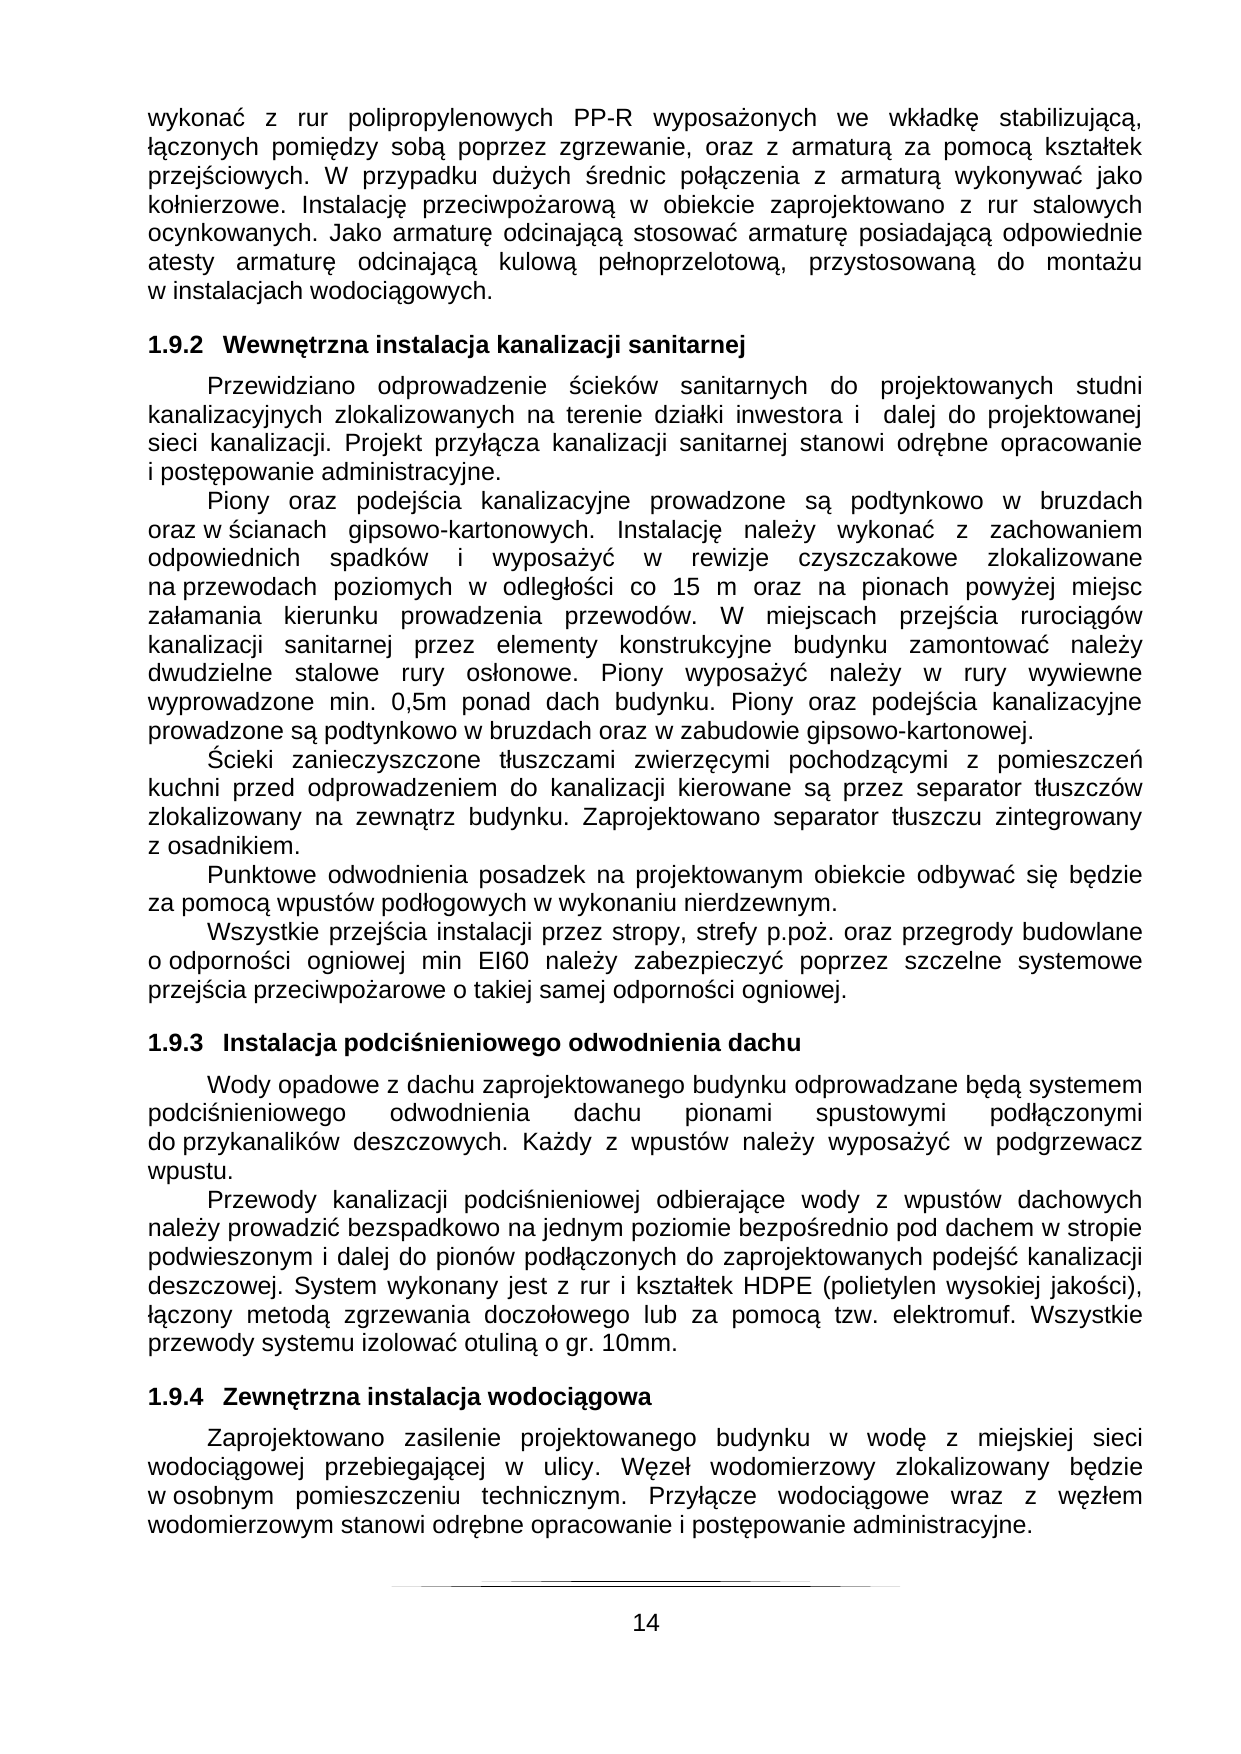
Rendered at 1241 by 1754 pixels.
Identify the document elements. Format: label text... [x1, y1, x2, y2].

subtitle Instalacja podciśnieniowego odwodnienia dachu [148, 1028, 1144, 1057]
text Wody opadowe z dachu zaprojektowanego budynku odprowadzane będą systemem podciśnieniowego odwodnienia dachu pionami spustowymi podłączonymi do przykanalików deszczowych. Każdy z wpustów należy wyposażyć w podgrzewacz wpustu. [148, 1070, 1144, 1185]
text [148, 103, 1144, 305]
text Wszystkie przejścia instalacji przez stropy, strefy p.poż. oraz przegrody budowlane o odporności ogniowej min EI60 należy zabezpieczyć poprzez szczelne systemowe przejścia przeciwpożarowe o takiej samej odporności ogniowej. [148, 917, 1144, 1003]
text Przewody kanalizacji podciśnieniowej odbierające wody z wpustów dachowych należy prowadzić bezspadkowo na jednym poziomie bezpośrednio pod dachem w stropie podwieszonym i dalej do pionów podłączonych do zaprojektowanych podejść kanalizacji deszczowej. System wykonany jest z rur i kształtek HDPE (polietylen wysokiej jakości), łączony metodą zgrzewania doczołowego lub za pomocą tzw. elektromuf. Wszystkie przewody systemu izolować otuliną o gr. 10mm. [148, 1185, 1144, 1357]
text Piony oraz podejścia kanalizacyjne prowadzone są podtynkowo w bruzdach oraz w ścianach gipsowo-kartonowych. Instalację należy wykonać z zachowaniem odpowiednich spadków i wyposażyć w rewizje czyszczakowe zlokalizowane na przewodach poziomych w odległości co 15 m oraz na pionach powyżej miejsc załamania kierunku prowadzenia przewodów. W miejscach przejścia rurociągów kanalizacji sanitarnej przez elementy konstrukcyjne budynku zamontować należy dwudzielne stalowe rury osłonowe. Piony wyposażyć należy w rury wywiewne wyprowadzone min. 0,5m ponad dach budynku. Piony oraz podejścia kanalizacyjne prowadzone są podtynkowo w bruzdach oraz w zabudowie gipsowo-kartonowej. [148, 486, 1144, 745]
text Zaprojektowano zasilenie projektowanego budynku w wodę z miejskiej sieci wodociągowej przebiegającej w ulicy. Węzeł wodomierzowy zlokalizowany będzie w osobnym pomieszczeniu technicznym. Przyłącze wodociągowe wraz z węzłem wodomierzowym stanowi odrębne opracowanie i postępowanie administracyjne. [148, 1423, 1144, 1538]
subtitle Wewnętrzna instalacja kanalizacji sanitarnej [148, 330, 1144, 358]
subtitle Zewnętrzna instalacja wodociągowa [148, 1382, 1144, 1411]
text Przewidziano odprowadzenie ścieków sanitarnych do projektowanych studni kanalizacyjnych zlokalizowanych na terenie działki inwestora i dalej do projektowanej sieci kanalizacji. Projekt przyłącza kanalizacji sanitarnej stanowi odrębne opracowanie i postępowanie administracyjne. [148, 371, 1144, 486]
text Ścieki zanieczyszczone tłuszczami zwierzęcymi pochodzącymi z pomieszczeń kuchni przed odprowadzeniem do kanalizacji kierowane są przez separator tłuszczów zlokalizowany na zewnątrz budynku. Zaprojektowano separator tłuszczu zintegrowany z osadnikiem. [148, 745, 1144, 860]
text Punktowe odwodnienia posadzek na projektowanym obiekcie odbywać się będzie za pomocą wpustów podłogowych w wykonaniu nierdzewnym. [148, 860, 1144, 917]
